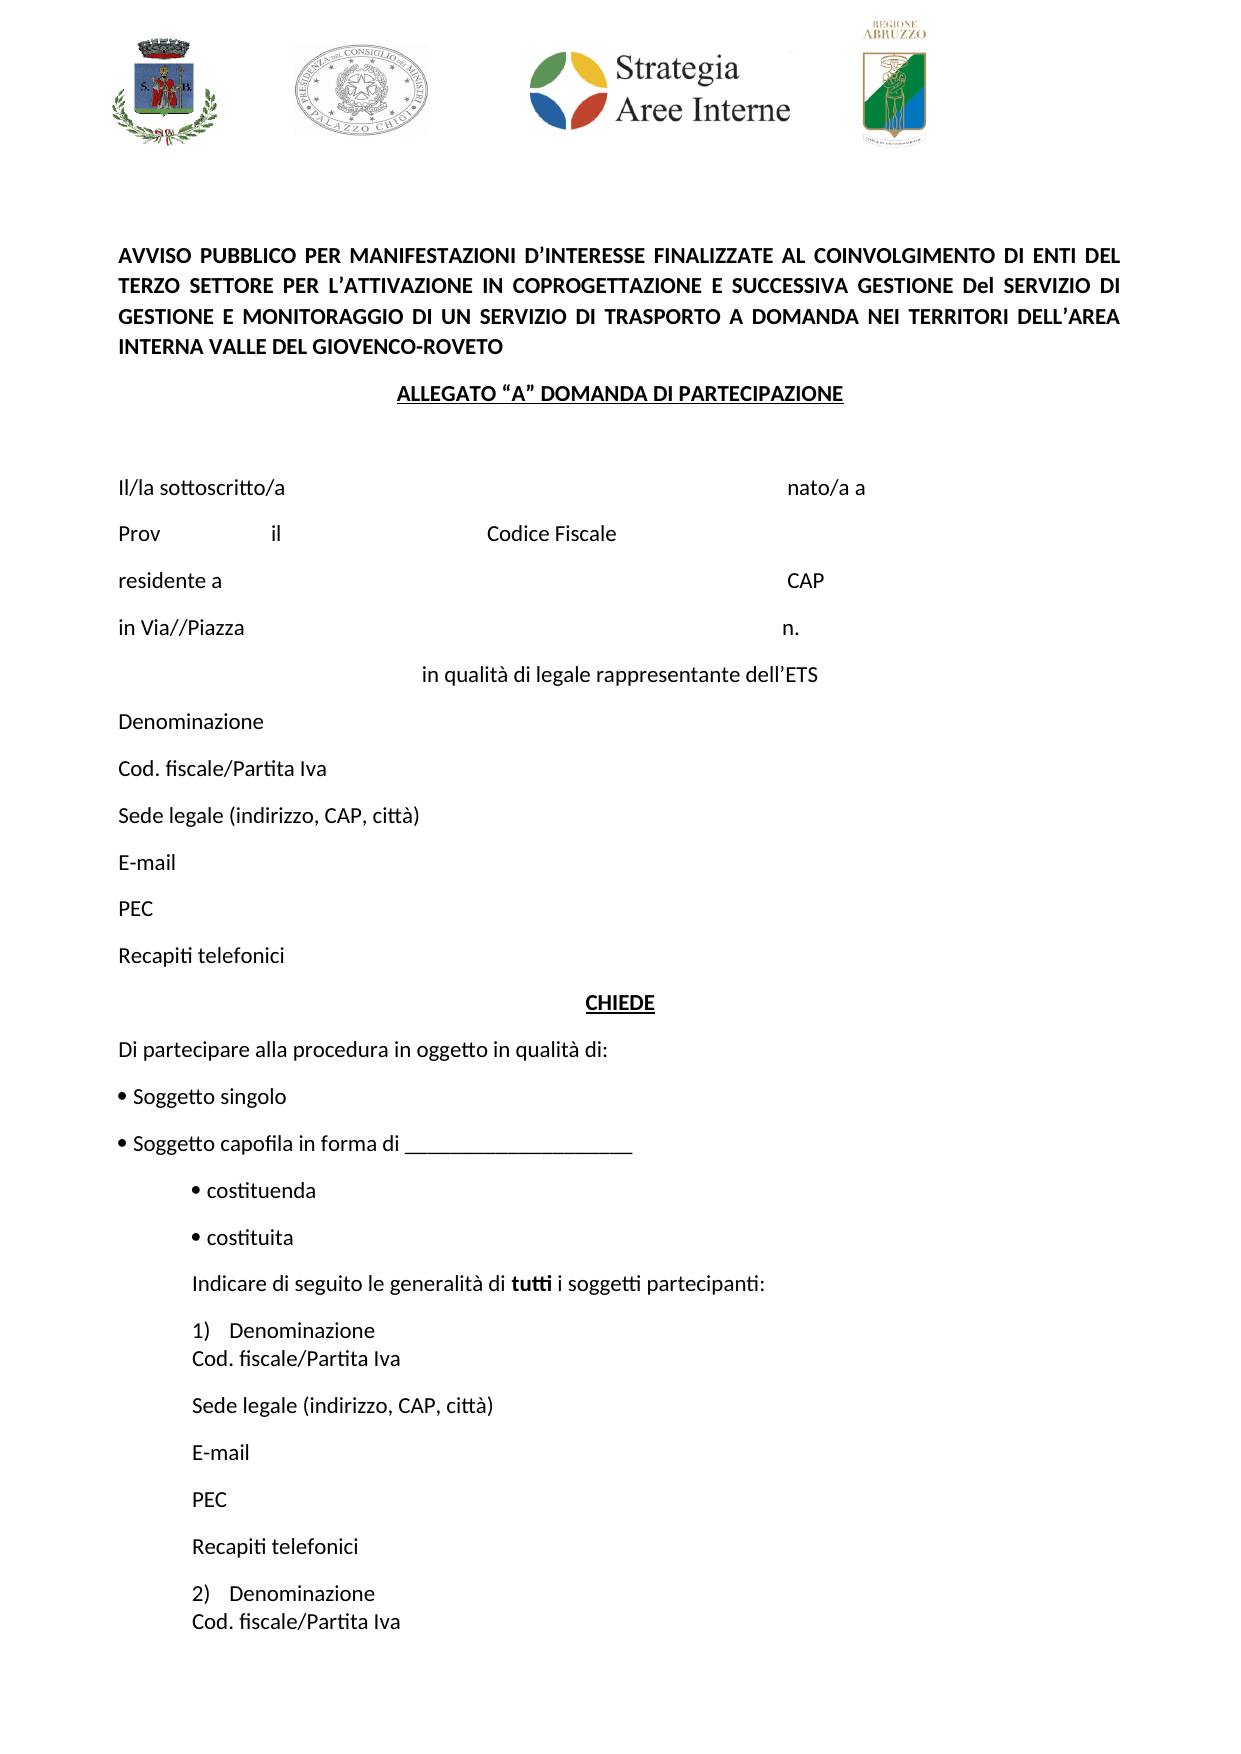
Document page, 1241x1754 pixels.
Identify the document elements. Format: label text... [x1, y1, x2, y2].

text Recapiti telefonici [118, 941, 1122, 969]
text Di partecipare alla procedura in oggetto in qualità di: [118, 1035, 1122, 1063]
picture [107, 34, 221, 148]
text Sede legale (indirizzo, CAP, città) [118, 801, 1122, 829]
text ALLEGATO “A” DOMANDA DI PARTECIPAZIONE [118, 379, 1122, 407]
text Denominazione [118, 707, 1122, 735]
text E-mail [118, 1438, 1122, 1466]
text AVVISO PUBBLICO PER MANIFESTAZIONI D’INTERESSE FINALIZZATE AL COINVOLGIMENTO DI ENTI DEL TERZO SETTORE PER L’ATTIVAZIONE IN COPROGETTAZIONE E SUCCESSIVA GESTIONE Del SERVIZIO DI GESTIONE E MONITORAGGIO DI UN SERVIZIO DI TRASPORTO A DOMANDA NEI TERRITORI DELL’AREA INTERNA VALLE DEL GIOVENCO-ROVETO [118, 241, 1122, 360]
text Cod. fiscale/Partita Iva [118, 1344, 1122, 1372]
text Cod. fiscale/Partita Iva [118, 1607, 1122, 1635]
text Recapiti telefonici [118, 1532, 1122, 1560]
text costituita [118, 1223, 1122, 1251]
text Soggetto capofila in forma di ____________________ [118, 1129, 1122, 1157]
text Sede legale (indirizzo, CAP, città) [118, 1391, 1122, 1419]
text E-mail [118, 848, 1122, 876]
text Prov il Codice Fiscale [118, 519, 1122, 547]
picture [526, 39, 799, 139]
text CHIEDE [118, 988, 1122, 1016]
text Il/la sottoscritto/a nato/a a [118, 473, 1122, 501]
text Indicare di seguito le generalità di tutti i soggetti partecipanti: [118, 1269, 1122, 1297]
picture [293, 43, 429, 137]
text residente a CAP [118, 566, 1122, 594]
text costituenda [118, 1176, 1122, 1204]
picture [836, 15, 955, 157]
text Cod. fiscale/Partita Iva [118, 754, 1122, 782]
text in qualità di legale rappresentante dell’ETS [118, 660, 1122, 688]
list Denominazione [192, 1579, 1122, 1607]
list Denominazione [192, 1316, 1122, 1344]
text Soggetto singolo [118, 1082, 1122, 1110]
text PEC [118, 1485, 1122, 1513]
text in Via//Piazza n. [118, 613, 1122, 641]
text PEC [118, 894, 1122, 922]
